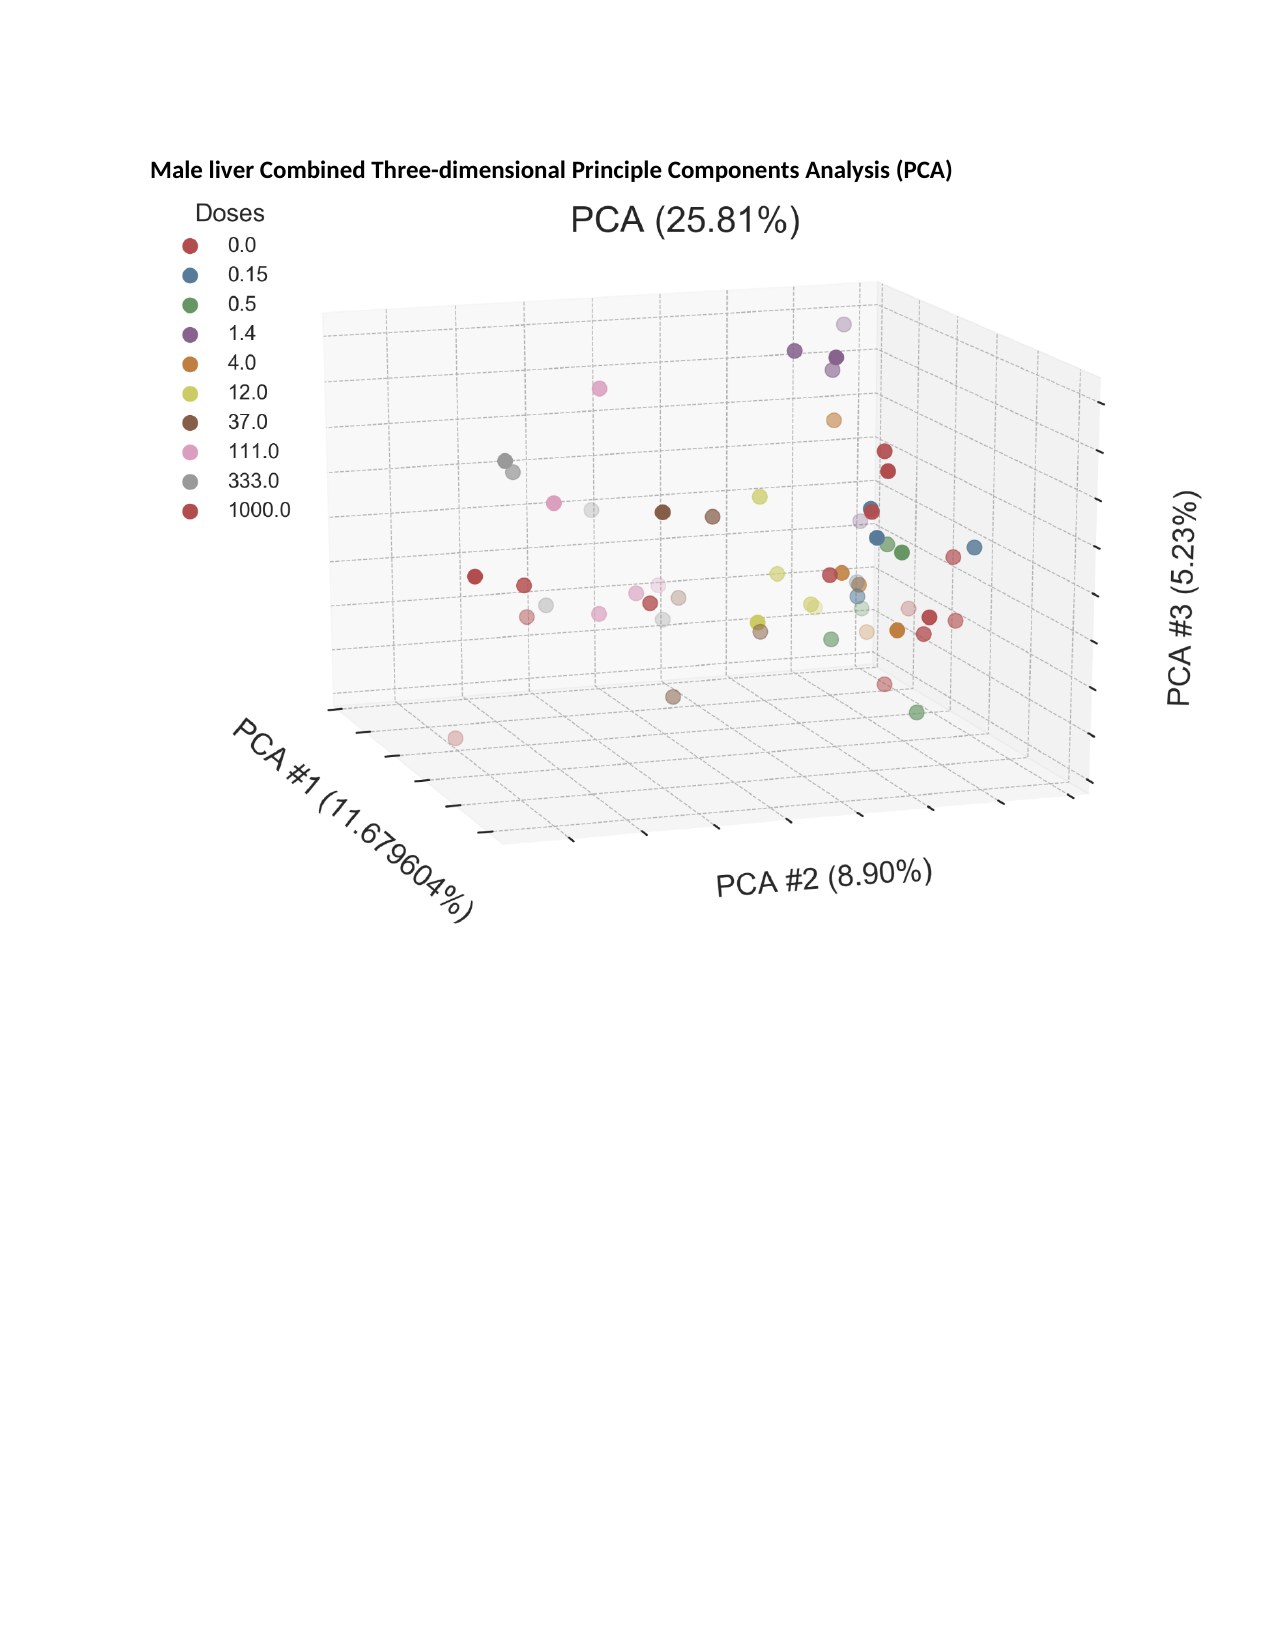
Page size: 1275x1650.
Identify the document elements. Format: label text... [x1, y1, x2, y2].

subtitle Male liver Combined Three-dimensional Principle Components Analysis (PCA) [150, 154, 1125, 184]
picture [150, 184, 1275, 935]
